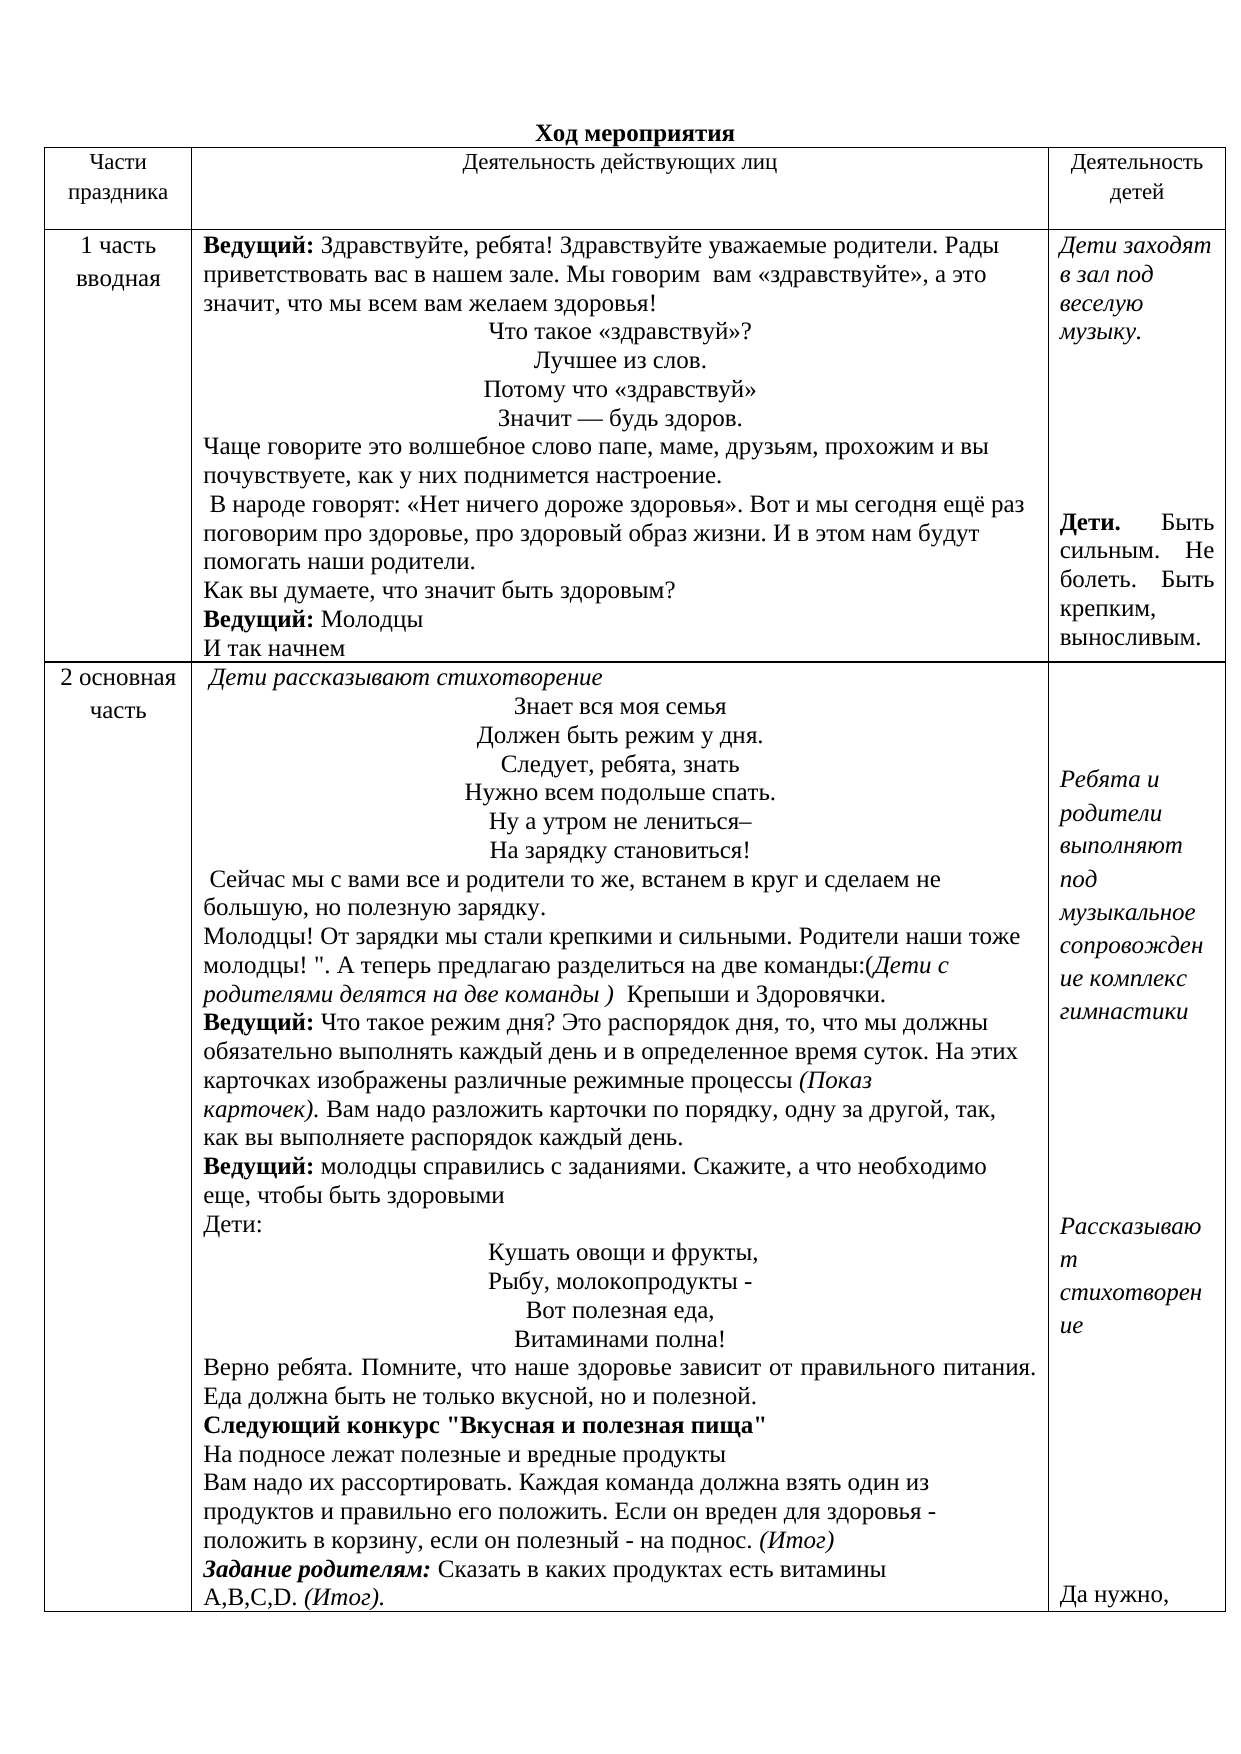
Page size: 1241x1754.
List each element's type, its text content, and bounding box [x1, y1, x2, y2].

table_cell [1049, 663, 1225, 1611]
table_header Части праздника [45, 148, 191, 229]
table_header Деятельность детей [1049, 148, 1225, 229]
table_cell 1 часть вводная [45, 230, 191, 661]
text Ход мероприятия [118, 118, 1152, 147]
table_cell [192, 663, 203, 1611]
table_header Деятельность действующих лиц [192, 148, 1048, 229]
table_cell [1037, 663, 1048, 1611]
table_cell 2 основная часть [45, 663, 191, 1611]
table_cell Дети заходят в зал под веселую музыку. Дети. Быть сильным. Не болеть. Быть крепким, выносливым. [1049, 230, 1225, 661]
table_cell Ведущий: Здравствуйте, ребята! Здравствуйте уважаемые родители. Рады приветствовать вас в нашем зале. Мы говорим вам «здравствуйте», а это значит, что мы всем вам желаем здоровья! Что такое «здравствуй»? Лучшее из слов. Потому что «здравствуй» Значит — будь здоров. Чаще говорите это волшебное слово папе, маме, друзьям, прохожим и вы почувствуете, как у них поднимется настроение. В народе говорят: «Нет ничего дороже здоровья». Вот и мы сегодня ещё раз поговорим про здоровье, про здоровый образ жизни. И в этом нам будут помогать наши родители. Как вы думаете, что значит быть здоровым? Ведущий: Молодцы И так начнем [192, 230, 1048, 661]
